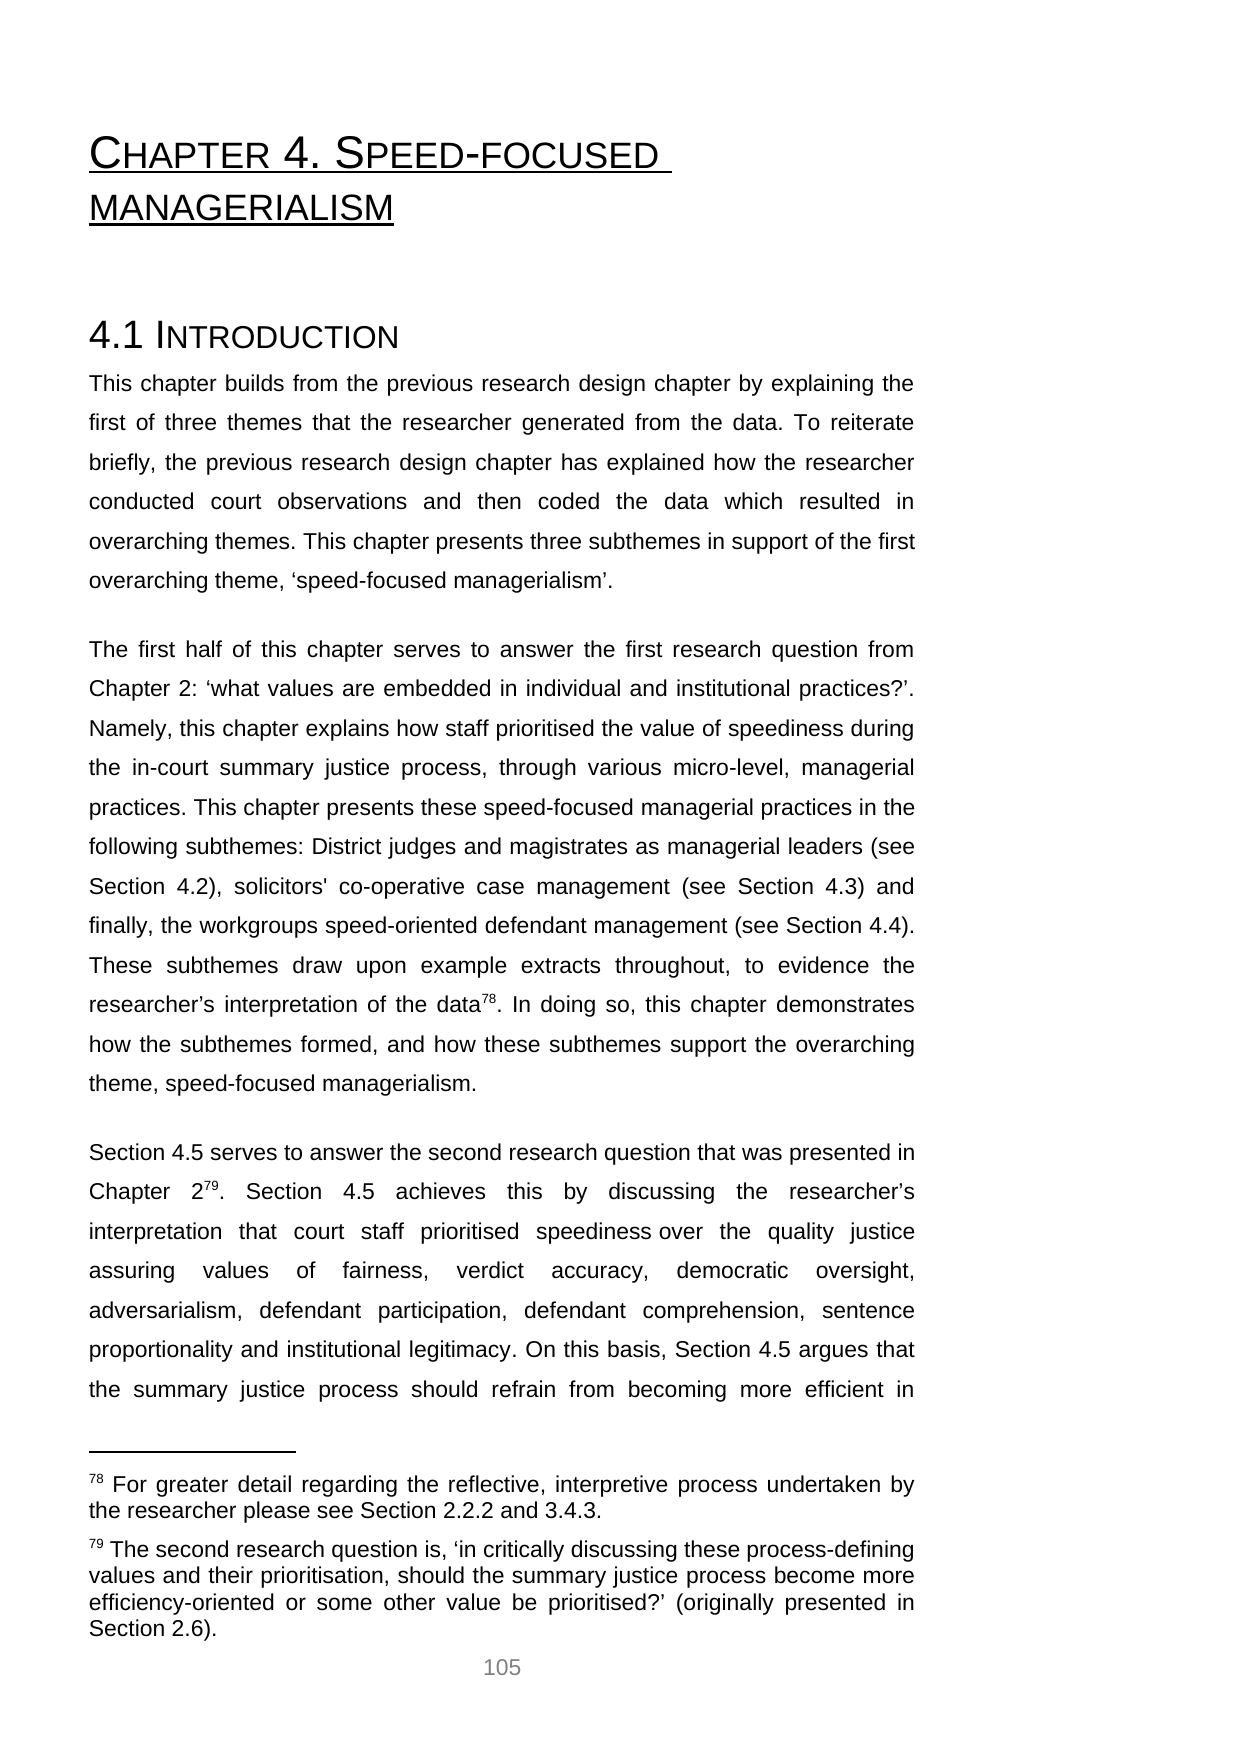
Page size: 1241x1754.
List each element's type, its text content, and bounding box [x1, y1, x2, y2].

text This chapter builds from the previous research design chapter by explaining the first of three themes that the researcher generated from the data. To reiterate briefly, the previous research design chapter has explained how the researcher conducted court observations and then coded the data which resulted in overarching themes. This chapter presents three subthemes in support of the first overarching theme, ‘speed-focused managerialism’. [89, 370, 915, 594]
text The first half of this chapter serves to answer the first research question from Chapter 2: ‘what values are embedded in individual and institutional practices?’. Namely, this chapter explains how staff prioritised the value of speediness during the in-court summary justice process, through various micro-level, managerial practices. This chapter presents these speed-focused managerial practices in the following subthemes: District judges and magistrates as managerial leaders (see Section 4.2), solicitors' co-operative case management (see Section 4.3) and finally, the workgroups speed-oriented defendant management (see Section 4.4). These subthemes draw upon example extracts throughout, to evidence the researcher’s interpretation of the data. In doing so, this chapter demonstrates how the subthemes formed, and how these subthemes support the overarching theme, speed-focused managerialism. [89, 636, 915, 1097]
subtitle 4.1 Introduction [89, 312, 915, 357]
subtitle Chapter 4. Speed-focused managerialism [89, 125, 915, 231]
